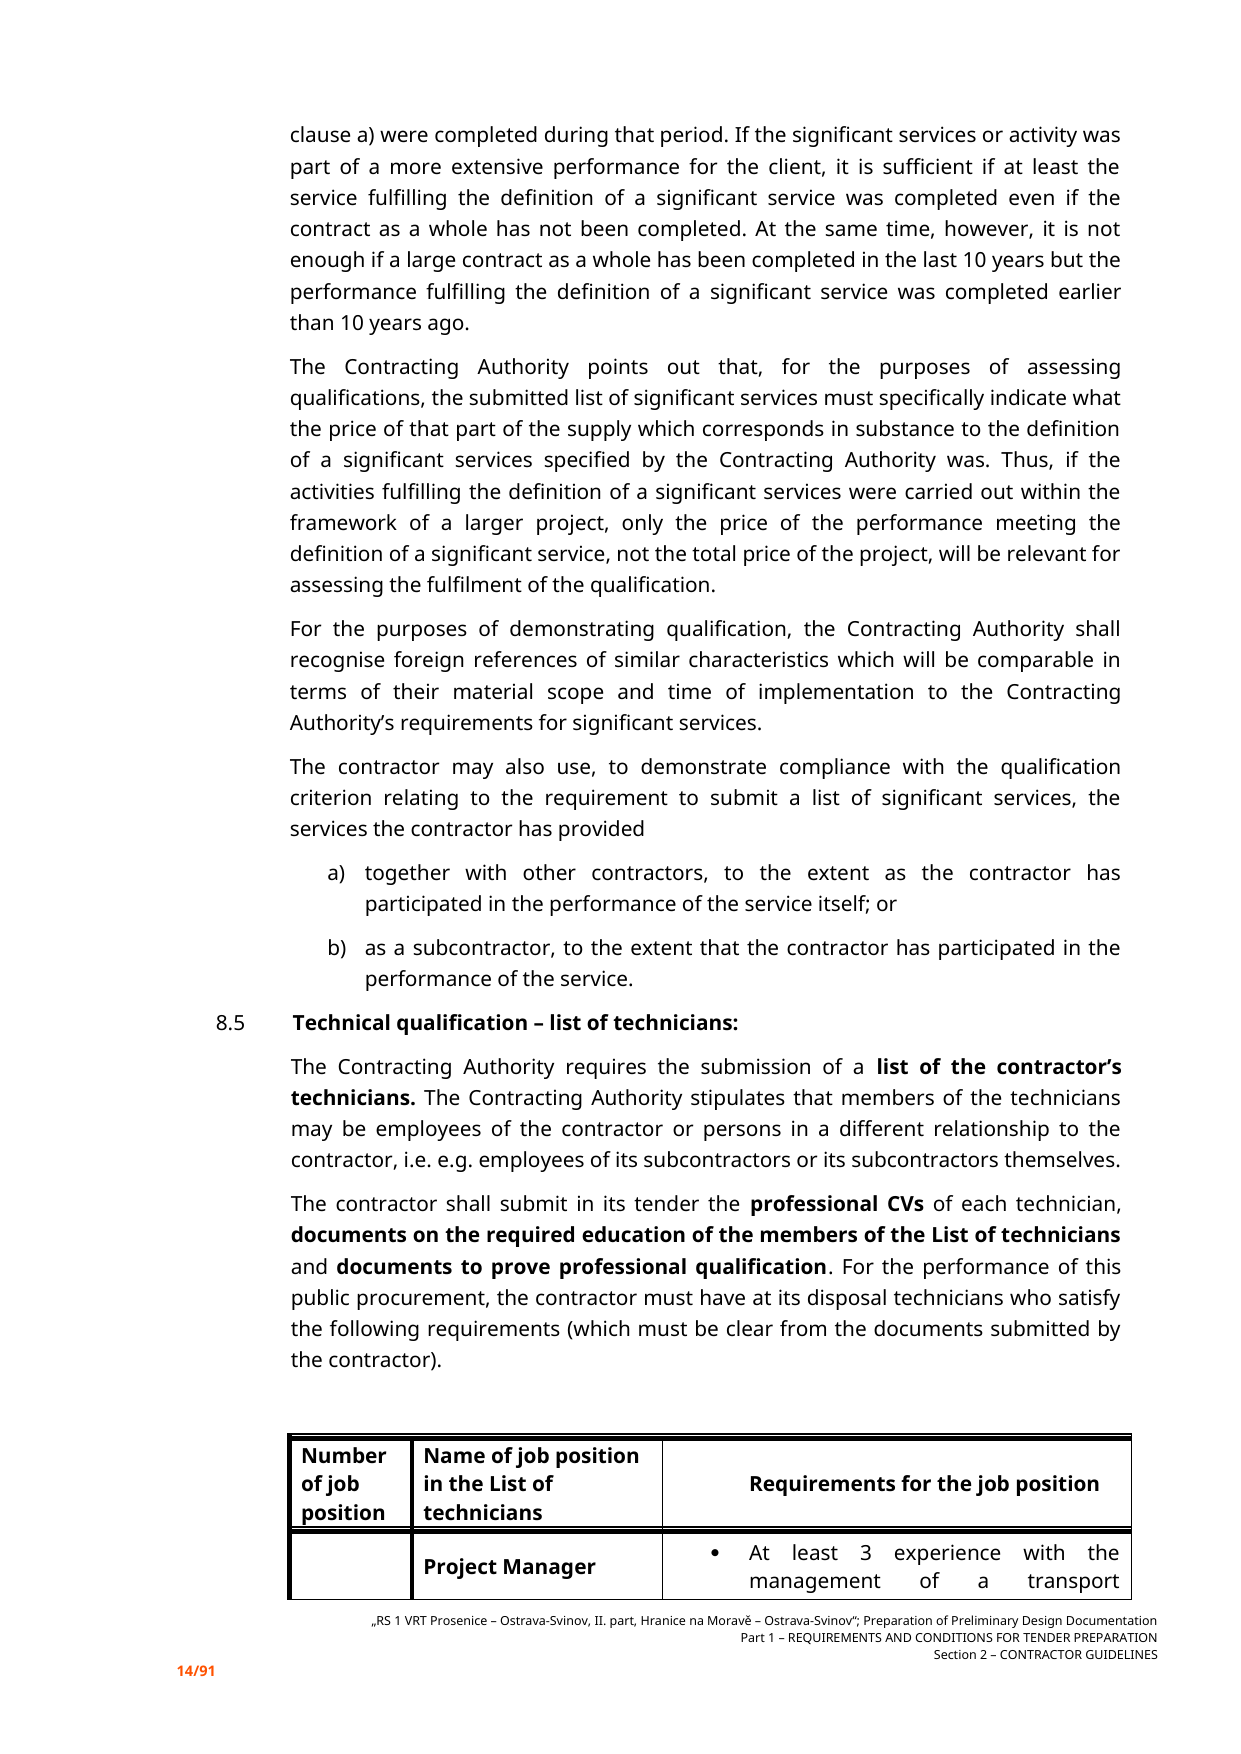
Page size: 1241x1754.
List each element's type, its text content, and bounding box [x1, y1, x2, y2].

table_cell 1) [292, 1534, 410, 1599]
table_header Requirements for the job position [663, 1441, 1131, 1526]
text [289, 121, 1122, 337]
text The contractor may also use, to demonstrate compliance with the qualification criterion relating to the requirement to submit a list of significant services, the services the contractor has provided [289, 752, 1122, 843]
text The Contracting Authority points out that, for the purposes of assessing qualifications, the submitted list of significant services must specifically indicate what the price of that part of the supply which corresponds in substance to the definition of a significant services specified by the Contracting Authority was. Thus, if the activities fulfilling the definition of a significant services were carried out within the framework of a larger project, only the price of the performance meeting the definition of a significant service, not the total price of the project, will be relevant for assessing the fulfilment of the qualification. [289, 352, 1122, 599]
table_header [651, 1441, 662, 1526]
text For the purposes of demonstrating qualification, the Contracting Authority shall recognise foreign references of similar characteristics which will be comparable in terms of their material scope and time of implementation to the Contracting Authority’s requirements for significant services. [289, 614, 1122, 737]
list together with other contractors, to the extent as the contractor has participated in the performance of the service itself; or [327, 858, 1122, 918]
text Technical qualification – list of technicians: [216, 1008, 1122, 1037]
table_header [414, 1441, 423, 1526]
text The Contracting Authority requires the submission of a list of the contractor’s technicians. The Contracting Authority stipulates that members of the technicians may be employees of the contractor or persons in a different relationship to the contractor, i.e. e.g. employees of its subcontractors or its subcontractors themselves. [291, 1052, 1122, 1174]
table_cell Project Manager [414, 1534, 662, 1599]
list as a subcontractor, to the extent that the contractor has participated in the performance of the service. [327, 933, 1122, 993]
text The contractor shall submit in its tender the professional CVs of each technician, documents on the required education of the members of the List of technicians and documents to prove professional qualification. For the performance of this public procurement, the contractor must have at its disposal technicians who satisfy the following requirements (which must be clear from the documents submitted by the contractor). [291, 1189, 1122, 1374]
